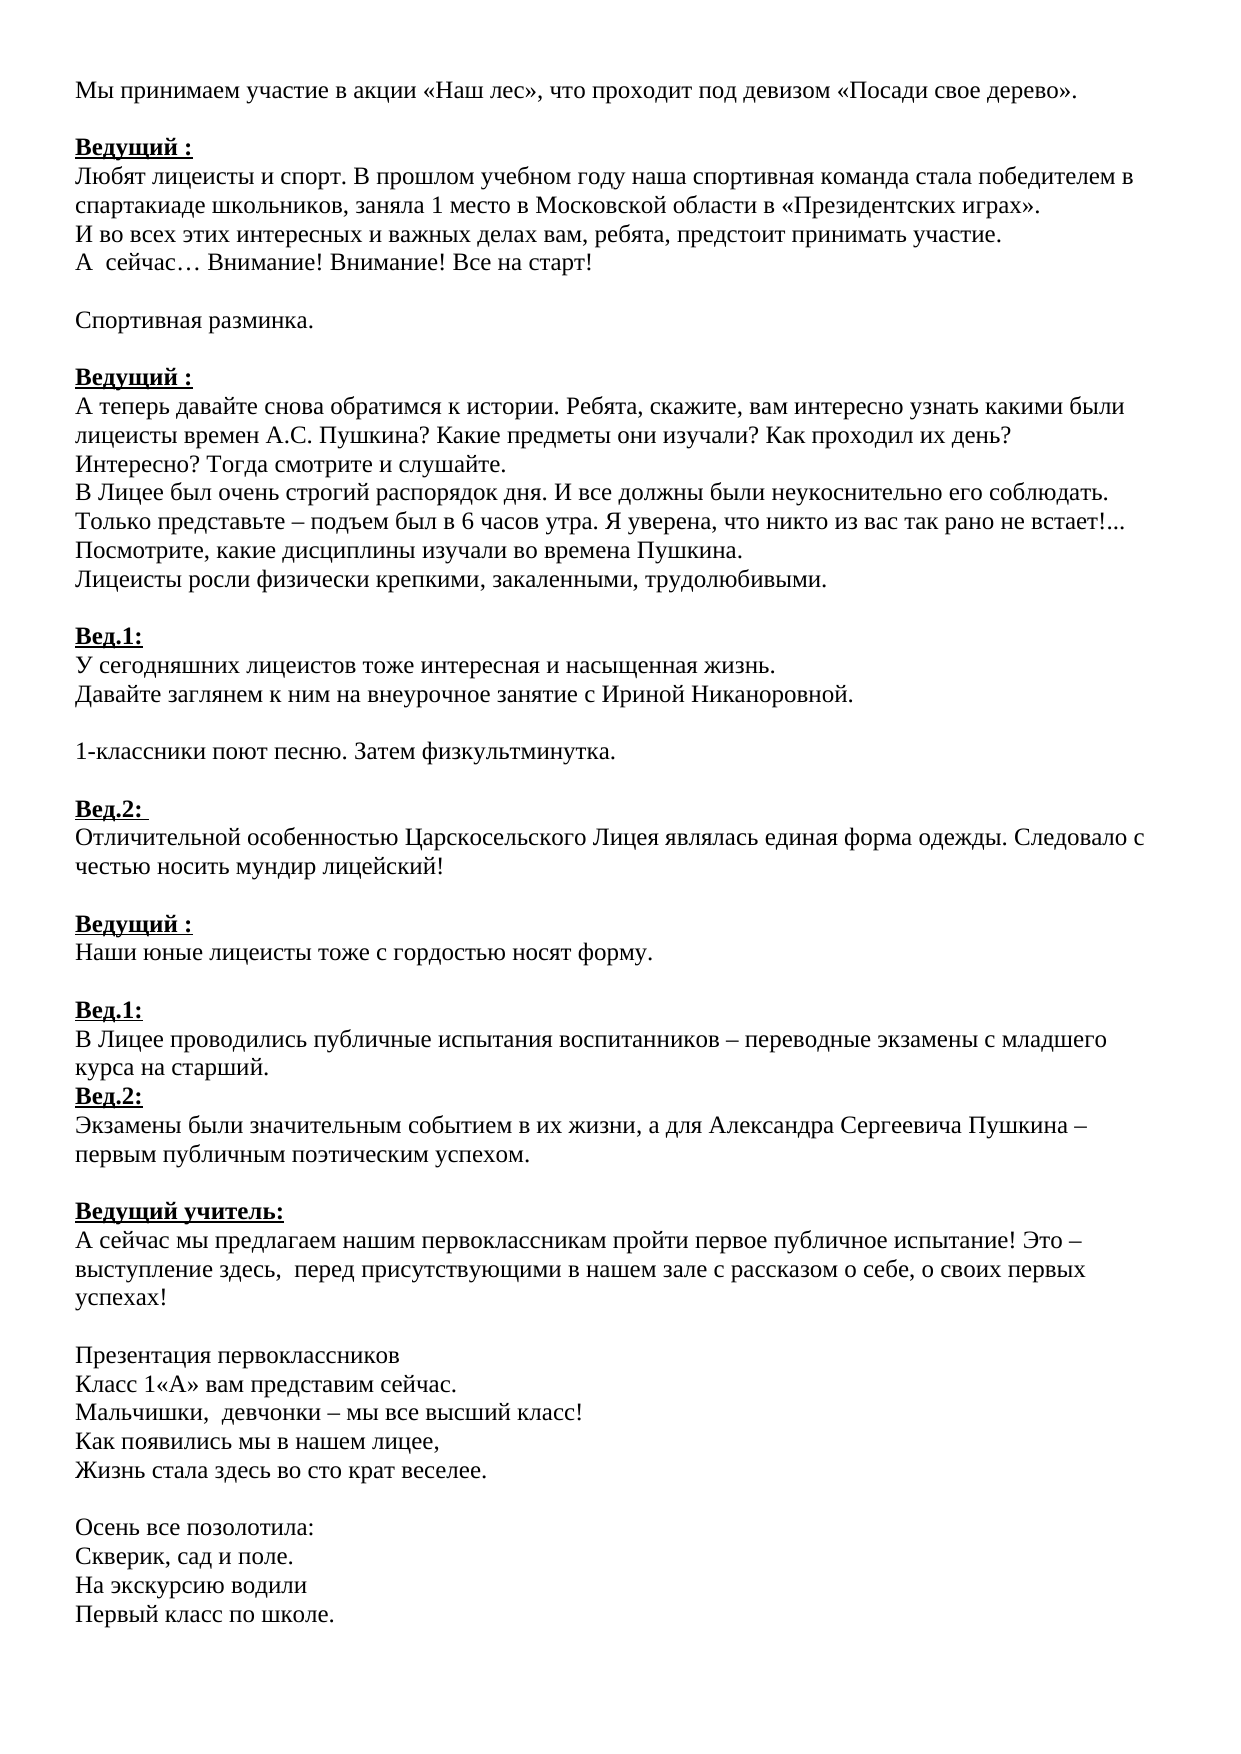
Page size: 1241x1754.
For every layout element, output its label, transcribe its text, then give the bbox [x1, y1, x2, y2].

text Ведущий : [75, 132, 1165, 161]
text Презентация первоклассников [75, 1340, 1165, 1369]
text Любят лицеисты и спорт. В прошлом учебном году наша спортивная команда стала победителем в спартакиаде школьников, заняла 1 место в Московской области в «Президентских играх». [75, 161, 1165, 219]
text Вед.1: [75, 621, 1165, 650]
text В Лицее был очень строгий распорядок дня. И все должны были неукоснительно его соблюдать. Только представьте – подъем был в 6 часов утра. Я уверена, что никто из вас так рано не встает!... [75, 477, 1165, 535]
text Ведущий : [75, 909, 1165, 937]
text Ведущий учитель: [75, 1196, 1165, 1225]
text Скверик, сад и поле. [75, 1541, 1165, 1570]
text А сейчас мы предлагаем нашим первоклассникам пройти первое публичное испытание! Это – выступление здесь, перед присутствующими в нашем зале с рассказом о себе, о своих первых успехах! [75, 1225, 1165, 1311]
text Давайте заглянем к ним на внеурочное занятие с Ириной Никаноровной. [75, 679, 1165, 707]
text Мальчишки, девчонки – мы все высший класс! [75, 1397, 1165, 1426]
text Первый класс по школе. [75, 1599, 1165, 1627]
text Вед.2: [75, 794, 1165, 822]
text Лицеисты росли физически крепкими, закаленными, трудолюбивыми. [75, 564, 1165, 592]
text А сейчас… Внимание! Внимание! Все на старт! [75, 247, 1165, 276]
text И во всех этих интересных и важных делах вам, ребята, предстоит принимать участие. [75, 219, 1165, 247]
text Посмотрите, какие дисциплины изучали во времена Пушкина. [75, 535, 1165, 564]
text Наши юные лицеисты тоже с гордостью носят форму. [75, 937, 1165, 966]
text Спортивная разминка. [75, 305, 1165, 334]
text Осень все позолотила: [75, 1512, 1165, 1541]
text Жизнь стала здесь во сто крат веселее. [75, 1455, 1165, 1484]
text В Лицее проводились публичные испытания воспитанников – переводные экзамены с младшего курса на старший. [75, 1024, 1165, 1081]
text 1-классники поют песню. Затем физкультминутка. [75, 736, 1165, 765]
text Класс 1«А» вам представим сейчас. [75, 1369, 1165, 1397]
text Экзамены были значительным событием в их жизни, а для Александра Сергеевича Пушкина – первым публичным поэтическим успехом. [75, 1110, 1165, 1167]
text Мы принимаем участие в акции «Наш лес», что проходит под девизом «Посади свое дерево». [75, 75, 1165, 104]
text Вед.2: [75, 1081, 1165, 1110]
text Как появились мы в нашем лицее, [75, 1426, 1165, 1455]
text Вед.1: [75, 995, 1165, 1024]
text Отличительной особенностью Царскосельского Лицея являлась единая форма одежды. Следовало с честью носить мундир лицейский! [75, 822, 1165, 880]
text На экскурсию водили [75, 1570, 1165, 1599]
text Ведущий : [75, 362, 1165, 391]
text Интересно? Тогда смотрите и слушайте. [75, 449, 1165, 477]
text У сегодняшних лицеистов тоже интересная и насыщенная жизнь. [75, 650, 1165, 679]
text А теперь давайте снова обратимся к истории. Ребята, скажите, вам интересно узнать какими были лицеисты времен А.С. Пушкина? Какие предметы они изучали? Как проходил их день? [75, 391, 1165, 449]
